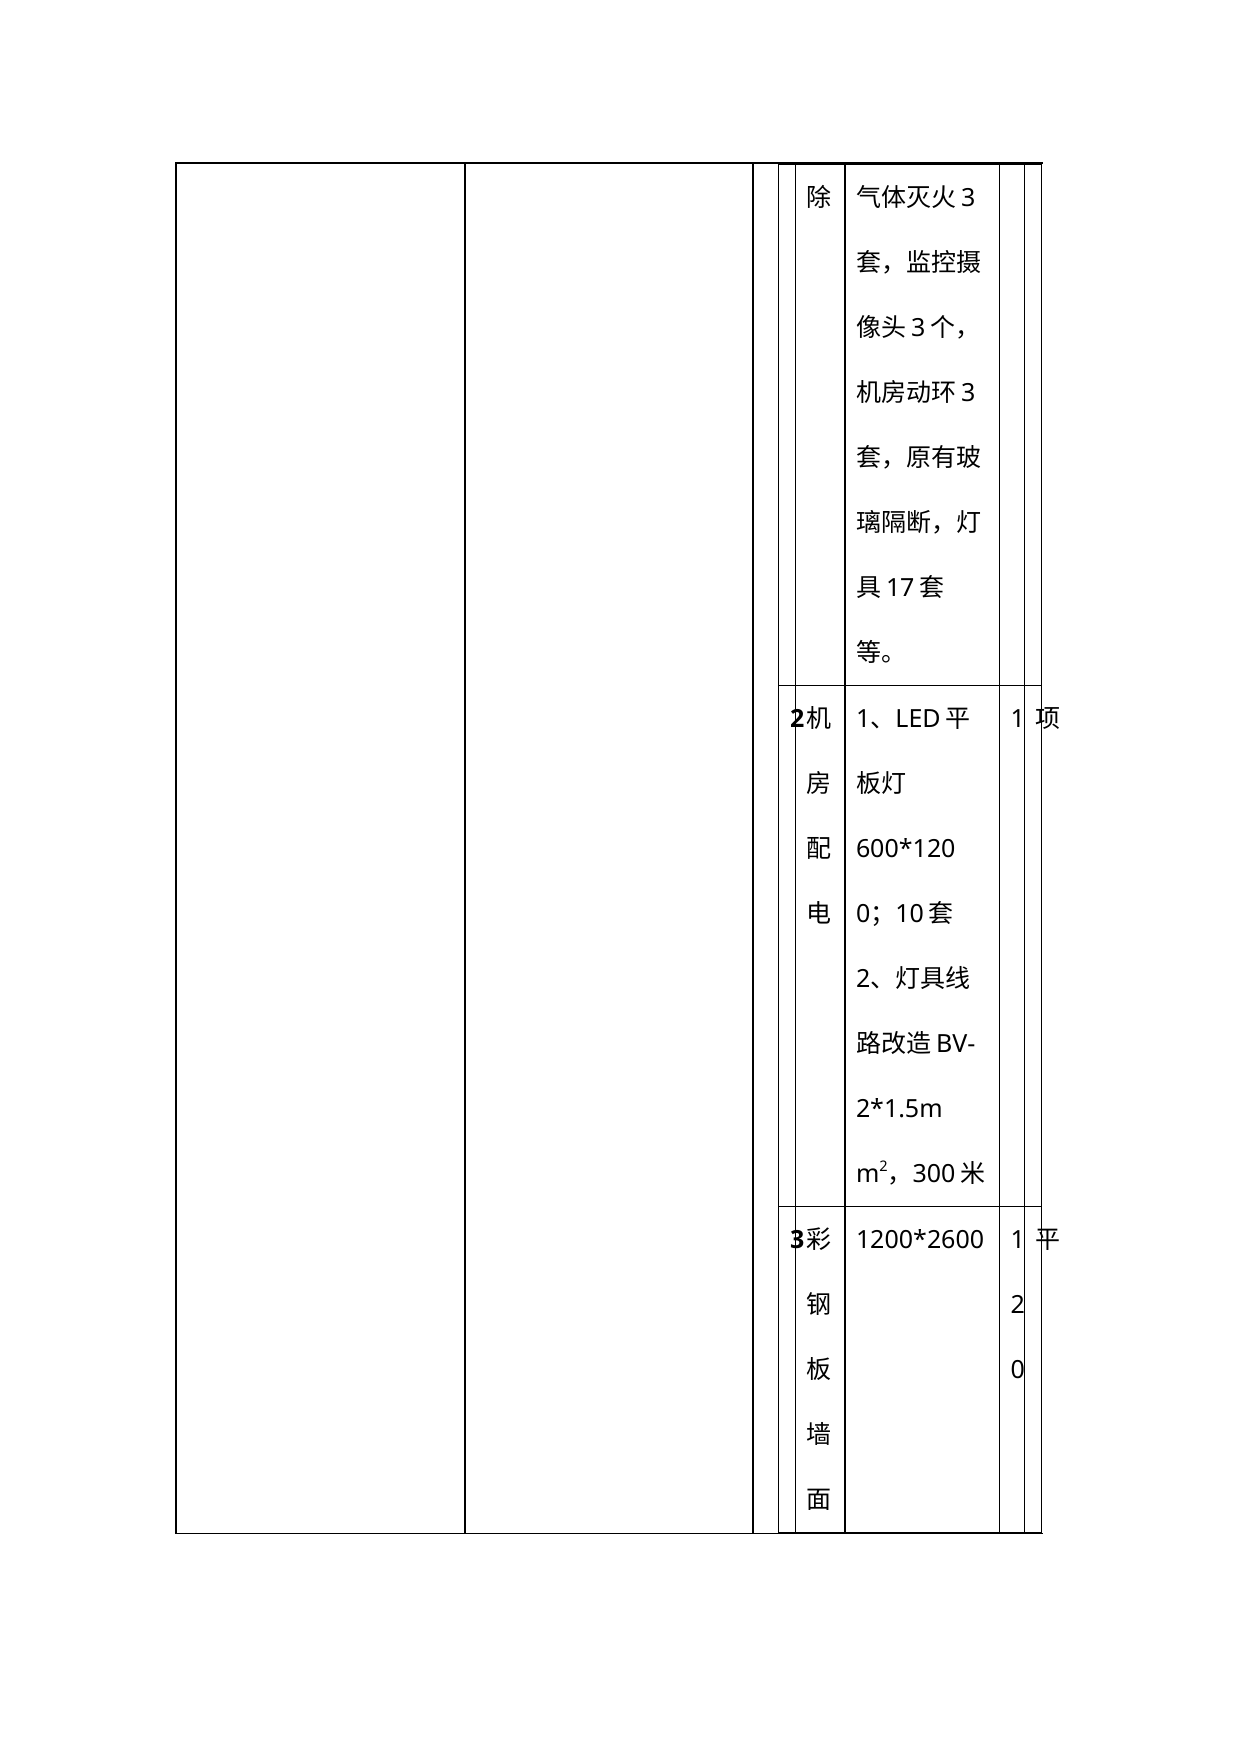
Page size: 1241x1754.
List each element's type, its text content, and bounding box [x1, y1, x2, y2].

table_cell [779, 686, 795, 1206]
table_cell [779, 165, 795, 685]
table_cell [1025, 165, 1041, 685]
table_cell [754, 164, 778, 1533]
table_cell [177, 164, 464, 1533]
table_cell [796, 165, 844, 685]
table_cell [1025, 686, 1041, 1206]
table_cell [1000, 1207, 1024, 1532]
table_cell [846, 165, 999, 685]
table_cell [1000, 165, 1024, 685]
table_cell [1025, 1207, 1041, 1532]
table_cell 1 [466, 164, 752, 1533]
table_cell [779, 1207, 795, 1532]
